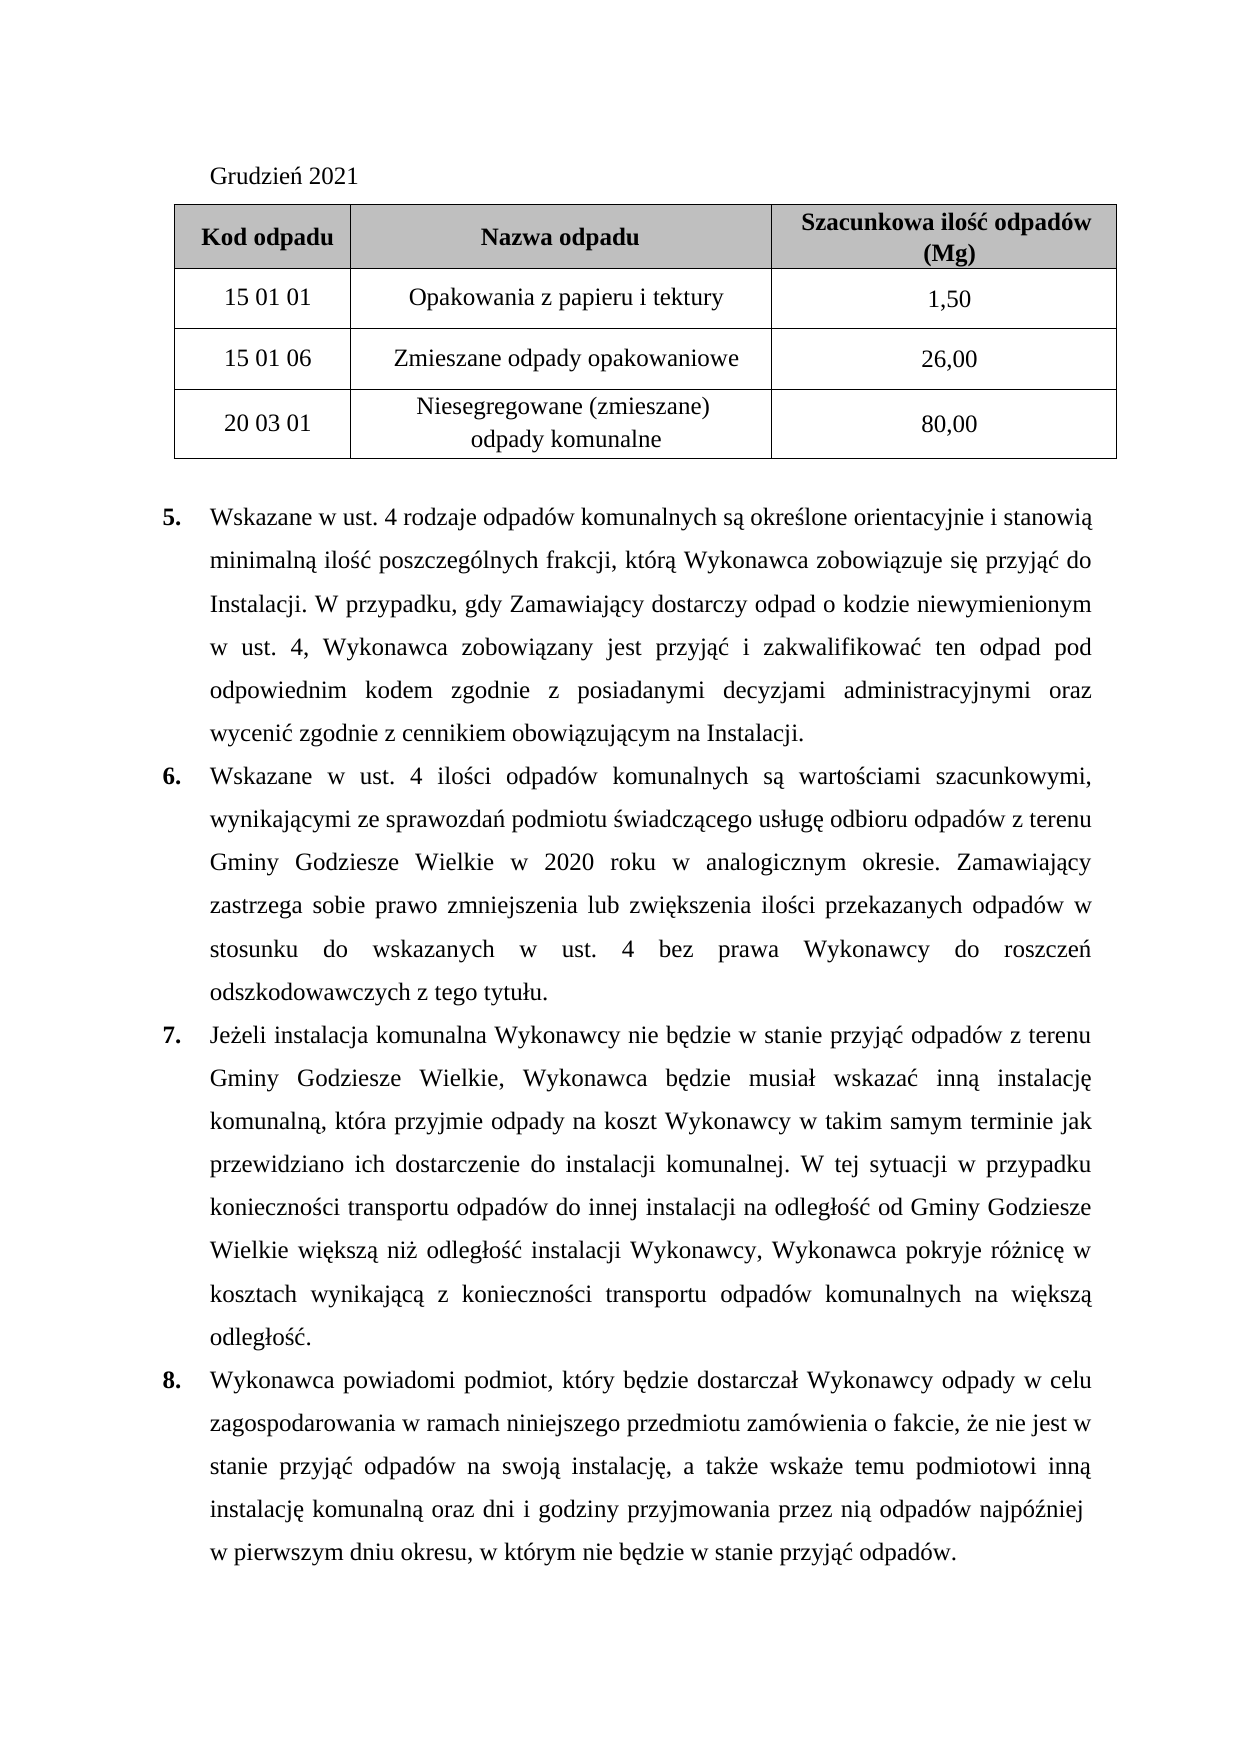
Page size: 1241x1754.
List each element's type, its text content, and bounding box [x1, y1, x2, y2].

table_header Kod odpadu [175, 205, 350, 268]
table_cell 15 01 06 [175, 329, 350, 388]
table_cell 20 03 01 [175, 390, 350, 458]
table_cell Niesegregowane (zmieszane) odpady komunalne [351, 390, 771, 458]
list Wskazane w ust. 4 rodzaje odpadów komunalnych są określone orientacyjnie i stanowią minimalną ilość poszczególnych frakcji, którą Wykonawca zobowiązuje się przyjąć do Instalacji. W przypadku, gdy Zamawiający dostarczy odpad o kodzie niewymienionym w ust. 4, Wykonawca zobowiązany jest przyjąć i zakwalifikować ten odpad pod odpowiednim kodem zgodnie z posiadanymi decyzjami administracyjnymi oraz wycenić zgodnie z cennikiem obowiązującym na Instalacji. [162, 502, 1093, 747]
table_cell 26,00 [772, 329, 1116, 388]
table_cell Zmieszane odpady opakowaniowe [351, 329, 771, 388]
list Wykonawca powiadomi podmiot, który będzie dostarczał Wykonawcy odpady w celu zagospodarowania w ramach niniejszego przedmiotu zamówienia o fakcie, że nie jest w stanie przyjąć odpadów na swoją instalację, a także wskaże temu podmiotowi inną instalację komunalną oraz dni i godziny przyjmowania przez nią odpadów najpóźniej w pierwszym dniu okresu, w którym nie będzie w stanie przyjąć odpadów. [162, 1365, 1093, 1566]
text Grudzień 2021 [209, 161, 1093, 190]
table_cell 80,00 [772, 390, 1116, 458]
table_cell Opakowania z papieru i tektury [351, 269, 771, 328]
table_cell 15 01 01 [175, 269, 350, 328]
table_header Szacunkowa ilość odpadów (Mg) [772, 205, 1116, 268]
list Wskazane w ust. 4 ilości odpadów komunalnych są wartościami szacunkowymi, wynikającymi ze sprawozdań podmiotu świadczącego usługę odbioru odpadów z terenu Gminy Godziesze Wielkie w 2020 roku w analogicznym okresie. Zamawiający zastrzega sobie prawo zmniejszenia lub zwiększenia ilości przekazanych odpadów w stosunku do wskazanych w ust. 4 bez prawa Wykonawcy do roszczeń odszkodowawczych z tego tytułu. [162, 761, 1093, 1006]
table_cell 1,50 [772, 269, 1116, 328]
list Jeżeli instalacja komunalna Wykonawcy nie będzie w stanie przyjąć odpadów z terenu Gminy Godziesze Wielkie, Wykonawca będzie musiał wskazać inną instalację komunalną, która przyjmie odpady na koszt Wykonawcy w takim samym terminie jak przewidziano ich dostarczenie do instalacji komunalnej. W tej sytuacji w przypadku konieczności transportu odpadów do innej instalacji na odległość od Gminy Godziesze Wielkie większą niż odległość instalacji Wykonawcy, Wykonawca pokryje różnicę w kosztach wynikającą z konieczności transportu odpadów komunalnych na większą odległość. [162, 1020, 1093, 1351]
table_header Nazwa odpadu [351, 205, 771, 268]
